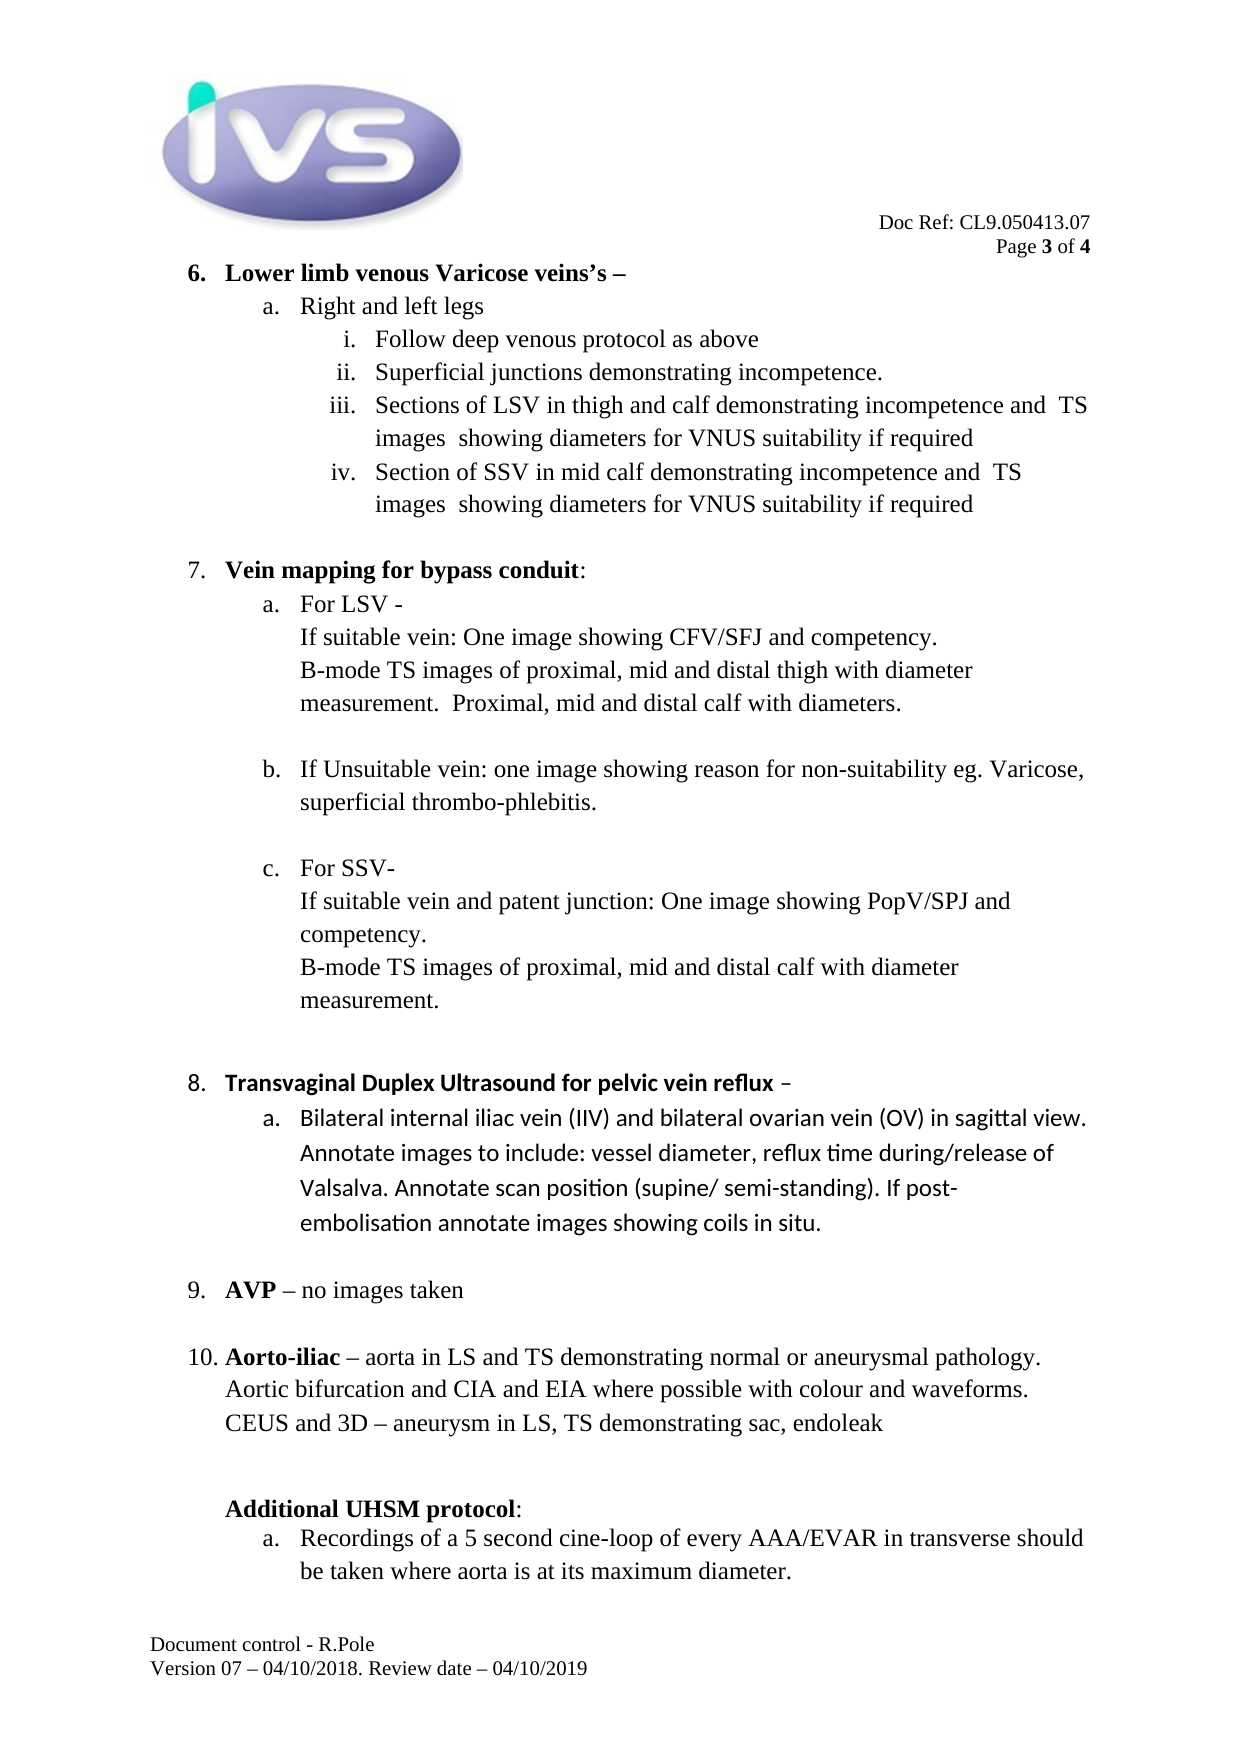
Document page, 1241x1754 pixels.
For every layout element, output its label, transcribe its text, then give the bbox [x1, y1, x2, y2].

list Section of SSV in mid calf demonstrating incompetence and TS images showing diameters for VNUS suitability if required [356, 457, 1090, 518]
list If suitable vein: One image showing CFV/SFJ and competency. [300, 622, 1090, 650]
list Aorto-iliac – aorta in LS and TS demonstrating normal or aneurysmal pathology. Aortic bifurcation and CIA and EIA where possible with colour and waveforms. CEUS and 3D – aneurysm in LS, TS demonstrating sac, endoleak [187, 1342, 1090, 1436]
list Transvaginal Duplex Ultrasound for pelvic vein reflux – [187, 1067, 1090, 1098]
list For SSV- [262, 853, 1090, 882]
list Lower limb venous Varicose veins’s – [187, 258, 1090, 287]
list Bilateral internal iliac vein (IIV) and bilateral ovarian vein (OV) in sagittal view. Annotate images to include: vessel diameter, reflux time during/release of Valsalva. Annotate scan position (supine/ semi-standing). If post-embolisation annotate images showing coils in situ. [262, 1102, 1090, 1238]
text Additional UHSM protocol: [150, 1494, 1090, 1523]
list Right and left legs [262, 291, 1090, 320]
list B-mode TS images of proximal, mid and distal calf with diameter measurement. [300, 952, 1090, 1014]
list B-mode TS images of proximal, mid and distal thigh with diameter measurement. Proximal, mid and distal calf with diameters. [300, 655, 1090, 716]
list Vein mapping for bypass conduit: [187, 556, 1090, 584]
list For LSV - [262, 589, 1090, 617]
list Follow deep venous protocol as above [356, 324, 1090, 353]
list Recordings of a 5 second cine-loop of every AAA/EVAR in transverse should be taken where aorta is at its maximum diameter. [262, 1523, 1090, 1585]
list If suitable vein and patent junction: One image showing PopV/SPJ and competency. [300, 886, 1090, 948]
list Superficial junctions demonstrating incompetence. [356, 357, 1090, 386]
list AVP – no images taken [187, 1276, 1090, 1304]
list Sections of LSV in thigh and calf demonstrating incompetence and TS images showing diameters for VNUS suitability if required [356, 391, 1090, 452]
list If Unsuitable vein: one image showing reason for non-suitability eg. Varicose, superficial thrombo-phlebitis. [262, 754, 1090, 816]
picture [150, 73, 463, 230]
